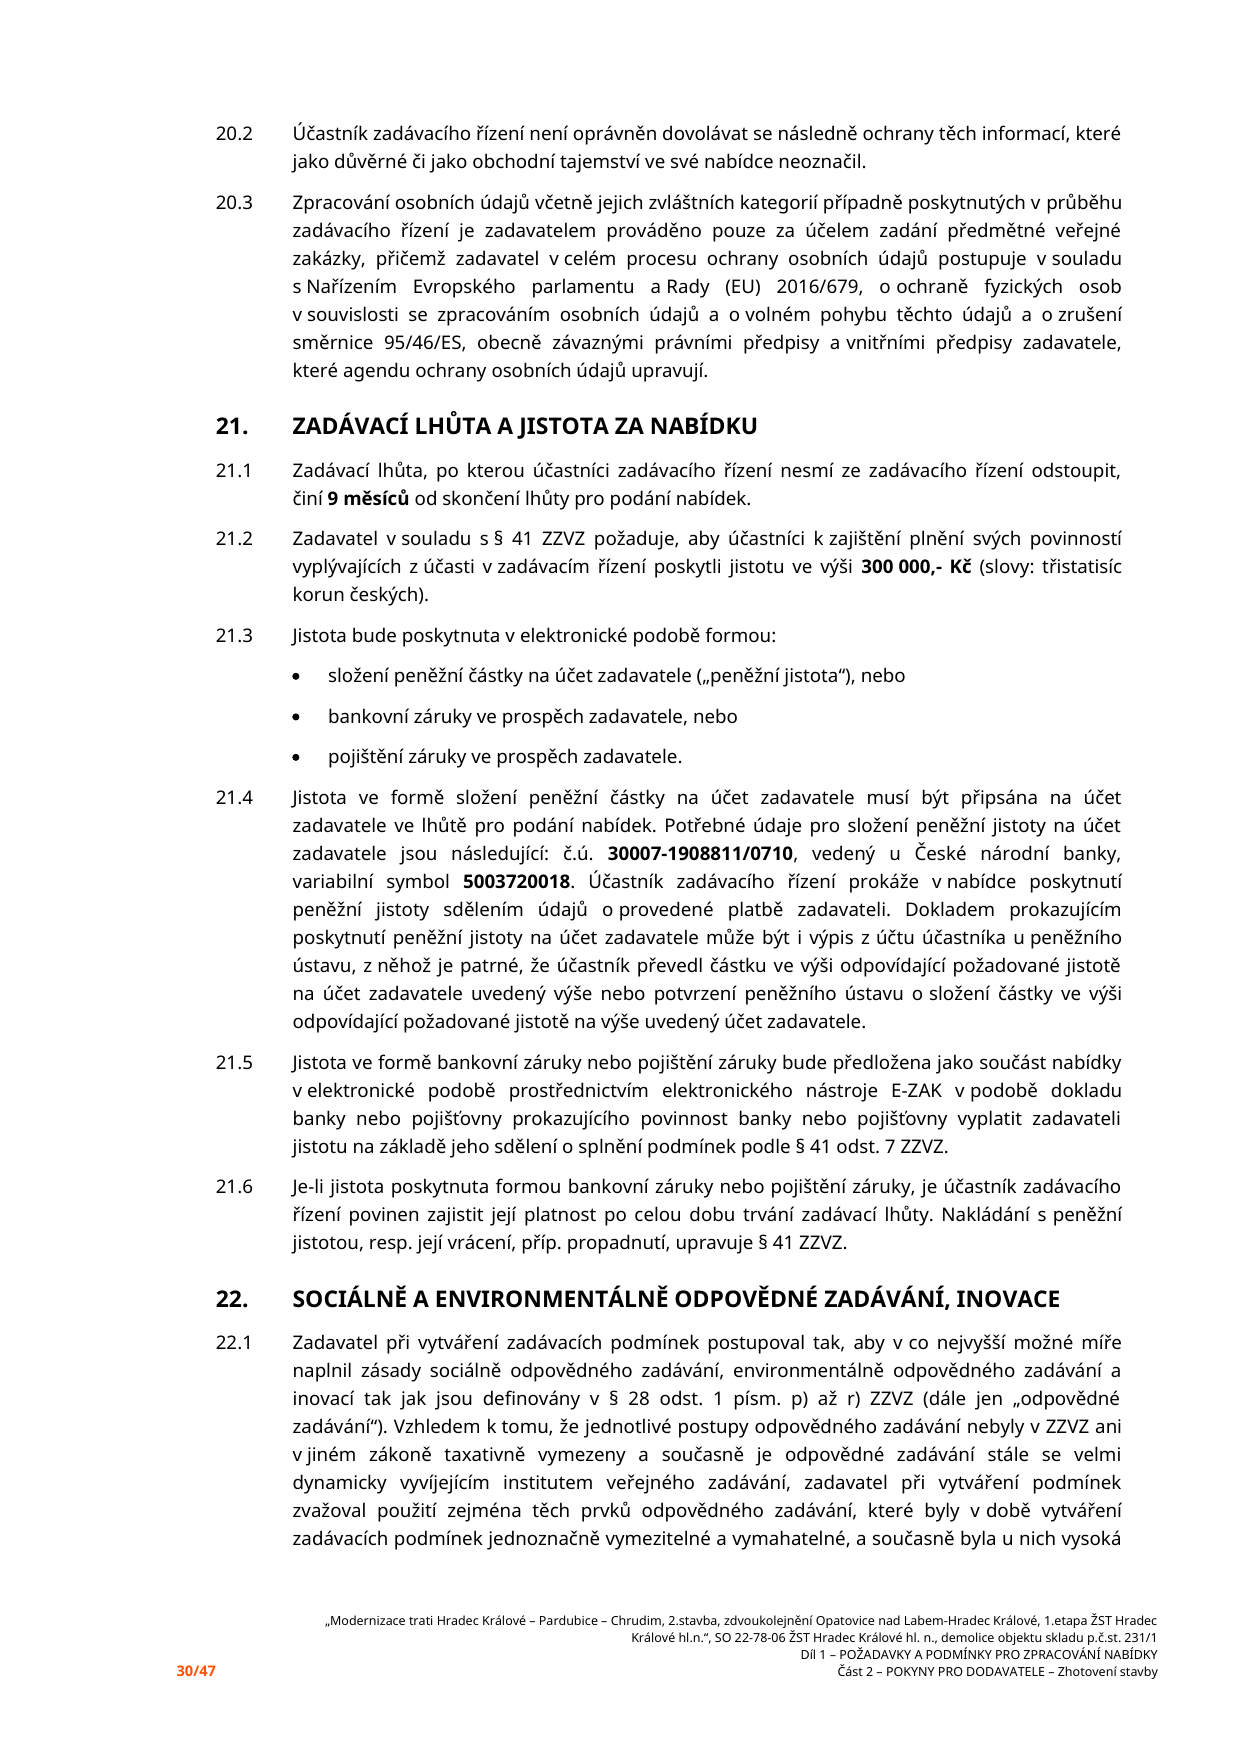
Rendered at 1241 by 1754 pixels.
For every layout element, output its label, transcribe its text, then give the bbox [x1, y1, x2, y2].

text bankovní záruky ve prospěch zadavatele, nebo [292, 703, 1122, 729]
text Zpracování osobních údajů včetně jejich zvláštních kategorií případně poskytnutých v průběhu zadávacího řízení je zadavatelem prováděno pouze za účelem zadání předmětné veřejné zakázky, přičemž zadavatel v celém procesu ochrany osobních údajů postupuje v souladu s Nařízením Evropského parlamentu a Rady (EU) 2016/679, o ochraně fyzických osob v souvislosti se zpracováním osobních údajů a o volném pohybu těchto údajů a o zrušení směrnice 95/46/ES, obecně závaznými právními předpisy a vnitřními předpisy zadavatele, které agendu ochrany osobních údajů upravují. [216, 189, 1122, 383]
text Zadávací lhůta, po kterou účastníci zadávacího řízení nesmí ze zadávacího řízení odstoupit, činí 9 měsíců od skončení lhůty pro podání nabídek. [216, 457, 1122, 511]
text ZADÁVACÍ LHŮTA A JISTOTA ZA NABÍDKU [216, 410, 1122, 442]
text Jistota ve formě složení peněžní částky na účet zadavatele musí být připsána na účet zadavatele ve lhůtě pro podání nabídek. Potřebné údaje pro složení peněžní jistoty na účet zadavatele jsou následující: č.ú. 30007-1908811/0710, vedený u České národní banky, variabilní symbol 5003720018. Účastník zadávacího řízení prokáže v nabídce poskytnutí peněžní jistoty sdělením údajů o provedené platbě zadavateli. Dokladem prokazujícím poskytnutí peněžní jistoty na účet zadavatele může být i výpis z účtu účastníka u peněžního ústavu, z něhož je patrné, že účastník převedl částku ve výši odpovídající požadované jistotě na účet zadavatele uvedený výše nebo potvrzení peněžního ústavu o složení částky ve výši odpovídající požadované jistotě na výše uvedený účet zadavatele. [216, 784, 1122, 1034]
text složení peněžní částky na účet zadavatele („peněžní jistota“), nebo [292, 663, 1122, 688]
text Jistota ve formě bankovní záruky nebo pojištění záruky bude předložena jako součást nabídky v elektronické podobě prostřednictvím elektronického nástroje E-ZAK v podobě dokladu banky nebo pojišťovny prokazujícího povinnost banky nebo pojišťovny vyplatit zadavateli jistotu na základě jeho sdělení o splnění podmínek podle § 41 odst. 7 ZZVZ. [216, 1049, 1122, 1159]
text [216, 1329, 1122, 1551]
text Zadavatel v souladu s § 41 ZZVZ požaduje, aby účastníci k zajištění plnění svých povinností vyplývajících z účasti v zadávacím řízení poskytli jistotu ve výši 300 000,- Kč (slovy: třistatisíc korun českých). [216, 526, 1122, 607]
text pojištění záruky ve prospěch zadavatele. [292, 744, 1122, 769]
text Účastník zadávacího řízení není oprávněn dovolávat se následně ochrany těch informací, které jako důvěrné či jako obchodní tajemství ve své nabídce neoznačil. [216, 121, 1122, 174]
text Jistota bude poskytnuta v elektronické podobě formou: [216, 622, 1122, 648]
text SOCIÁLNĚ A ENVIRONMENTÁLNĚ ODPOVĚDNÉ ZADÁVÁNÍ, INOVACE [216, 1283, 1122, 1314]
text Je-li jistota poskytnuta formou bankovní záruky nebo pojištění záruky, je účastník zadávacího řízení povinen zajistit její platnost po celou dobu trvání zadávací lhůty. Nakládání s peněžní jistotou, resp. její vrácení, příp. propadnutí, upravuje § 41 ZZVZ. [216, 1174, 1122, 1255]
